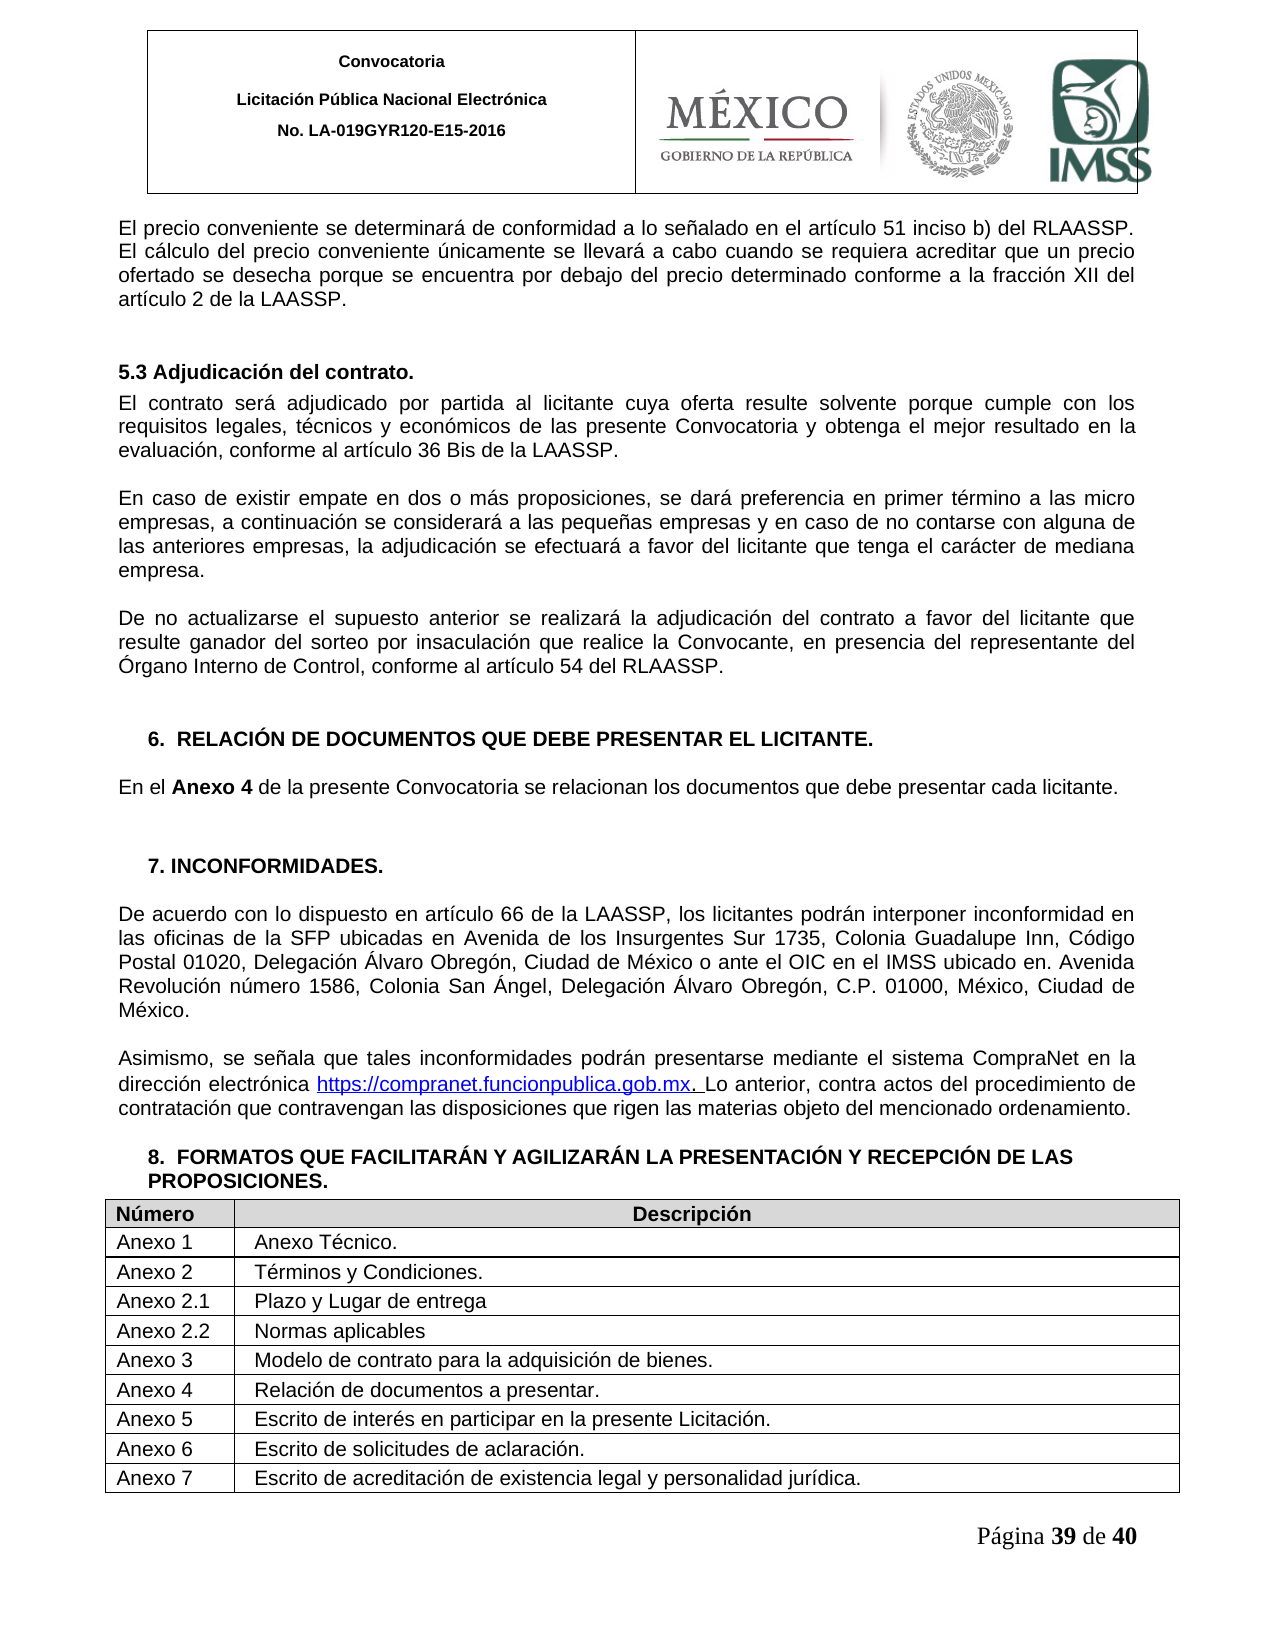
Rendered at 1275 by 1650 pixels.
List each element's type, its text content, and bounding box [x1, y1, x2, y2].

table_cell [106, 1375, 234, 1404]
text De acuerdo con lo dispuesto en artículo 66 de la LAASSP, los licitantes podrán interponer inconformidad en las oficinas de la SFP ubicadas en Avenida de los Insurgentes Sur 1735, Colonia Guadalupe Inn, Código Postal 01020, Delegación Álvaro Obregón, Ciudad de México o ante el OIC en el IMSS ubicado en. Avenida Revolución número 1586, Colonia San Ángel, Delegación Álvaro Obregón, C.P. 01000, México, Ciudad de México. [118, 902, 1137, 1022]
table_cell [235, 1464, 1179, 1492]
text En caso de existir empate en dos o más proposiciones, se dará preferencia en primer término a las micro empresas, a continuación se considerará a las pequeñas empresas y en caso de no contarse con alguna de las anteriores empresas, la adjudicación se efectuará a favor del licitante que tenga el carácter de mediana empresa. [118, 486, 1137, 582]
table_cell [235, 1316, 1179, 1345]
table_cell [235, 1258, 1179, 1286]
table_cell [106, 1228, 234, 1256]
text De no actualizarse el supuesto anterior se realizará la adjudicación del contrato a favor del licitante que resulte ganador del sorteo por insaculación que realice la Convocante, en presencia del representante del Órgano Interno de Control, conforme al artículo 54 del RLAASSP. [118, 606, 1137, 678]
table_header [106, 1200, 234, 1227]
text En el Anexo 4 de la presente Convocatoria se relacionan los documentos que debe presentar cada licitante. [118, 775, 1137, 799]
subtitle 5.3 Adjudicación del contrato. [118, 360, 1137, 384]
text El precio conveniente se determinará de conformidad a lo señalado en el artículo 51 inciso b) del RLAASSP. El cálculo del precio conveniente únicamente se llevará a cabo cuando se requiera acreditar que un precio ofertado se desecha porque se encuentra por debajo del precio determinado conforme a la fracción XII del artículo 2 de la LAASSP. [118, 215, 1137, 311]
subtitle 6. RELACIÓN DE DOCUMENTOS QUE DEBE PRESENTAR EL LICITANTE. [148, 727, 1137, 751]
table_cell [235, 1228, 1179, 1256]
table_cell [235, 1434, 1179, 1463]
text El contrato será adjudicado por partida al licitante cuya oferta resulte solvente porque cumple con los requisitos legales, técnicos y económicos de las presente Convocatoria y obtenga el mejor resultado en la evaluación, conforme al artículo 36 Bis de la LAASSP. [118, 390, 1137, 462]
picture [657, 57, 1017, 189]
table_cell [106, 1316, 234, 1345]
text Asimismo, se señala que tales inconformidades podrán presentarse mediante el sistema CompraNet en la dirección electrónica https://compranet.funcionpublica.gob.mx. Lo anterior, contra actos del procedimiento de contratación que contravengan las disposiciones que rigen las materias objeto del mencionado ordenamiento. [118, 1046, 1137, 1120]
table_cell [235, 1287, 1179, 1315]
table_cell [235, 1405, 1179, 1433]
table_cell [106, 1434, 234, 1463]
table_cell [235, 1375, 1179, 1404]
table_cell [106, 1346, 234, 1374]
subtitle 7. INCONFORMIDADES. [148, 854, 1137, 878]
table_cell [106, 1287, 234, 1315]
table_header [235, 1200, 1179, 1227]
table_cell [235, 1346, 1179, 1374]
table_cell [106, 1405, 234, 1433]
picture [1138, 49, 1153, 189]
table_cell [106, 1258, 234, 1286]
picture [1045, 49, 1137, 189]
subtitle 8. FORMATOS QUE FACILITARÁN Y AGILIZARÁN LA PRESENTACIÓN Y RECEPCIÓN DE LAS PROPOSICIONES. [148, 1145, 1137, 1193]
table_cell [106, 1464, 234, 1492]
